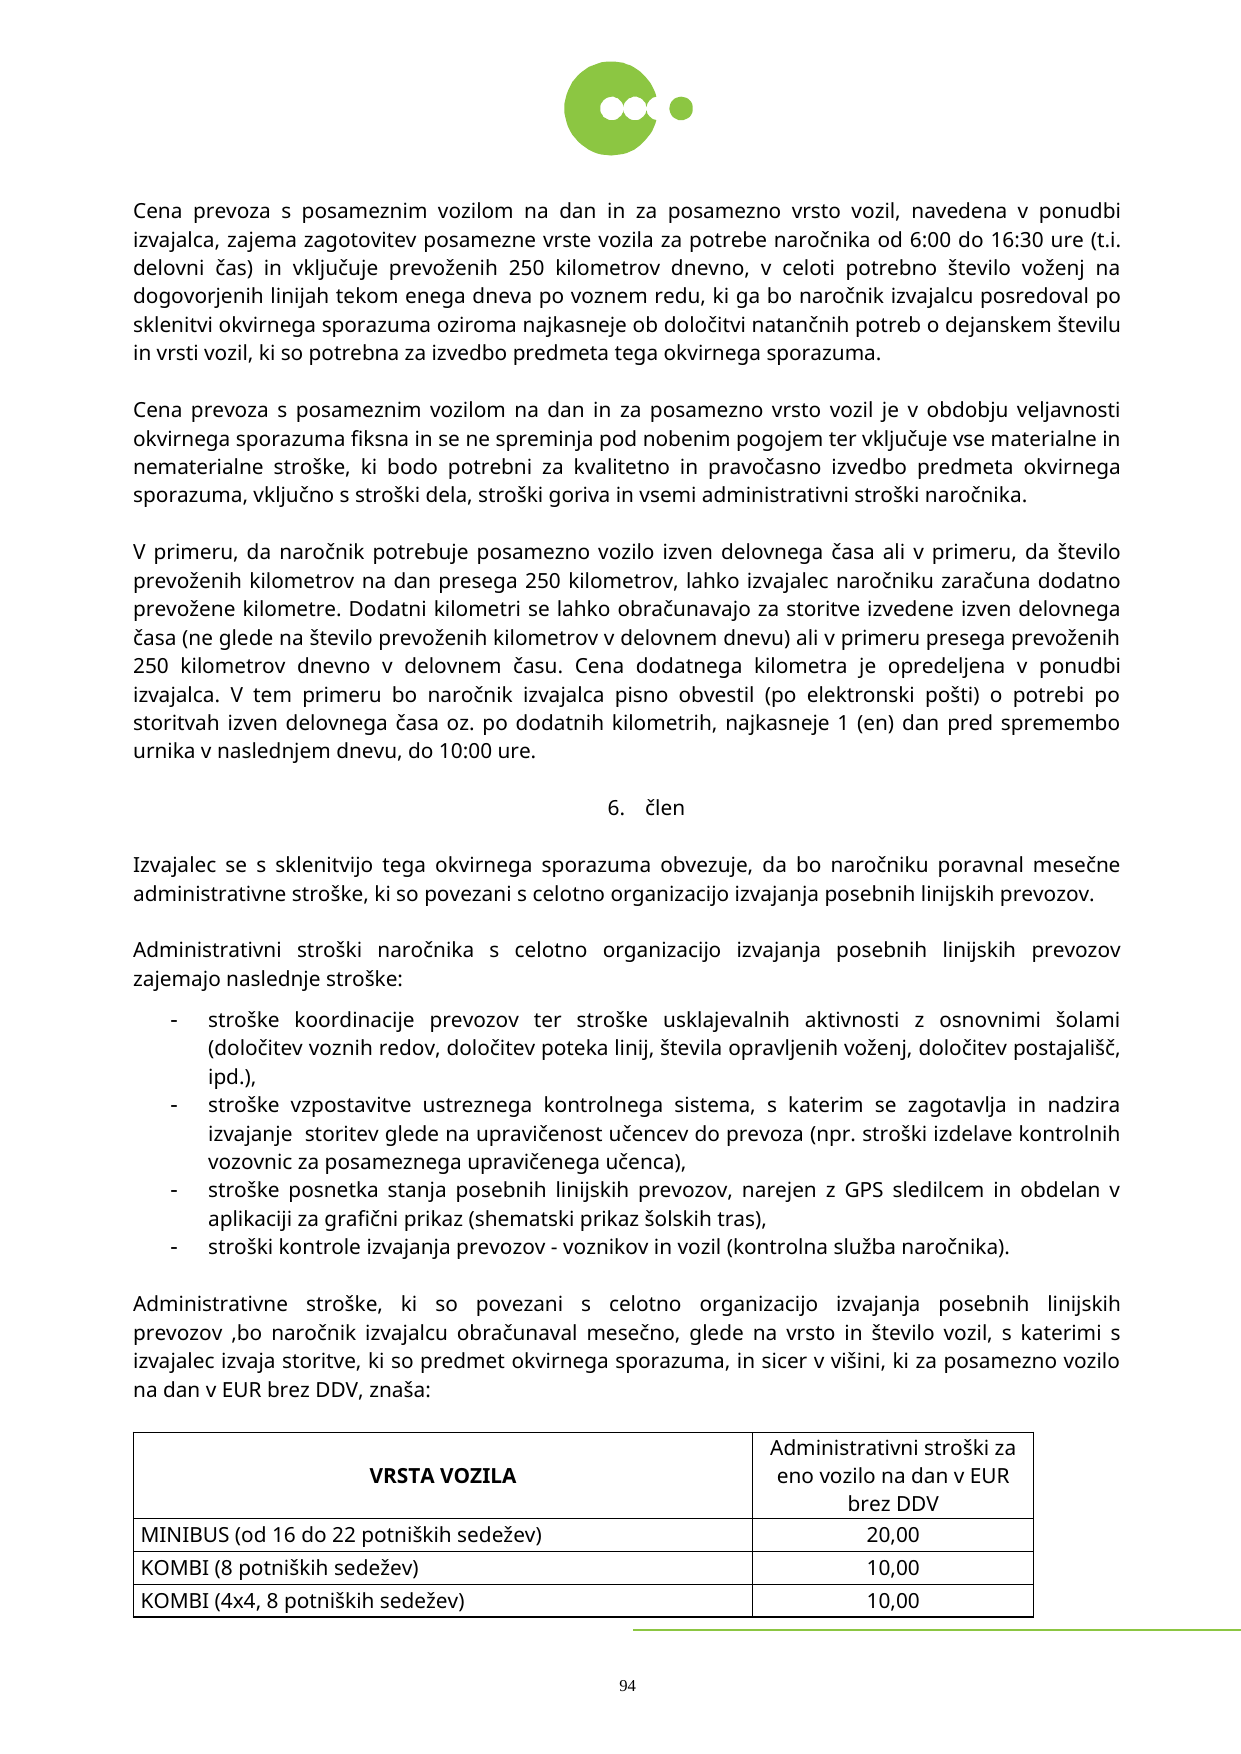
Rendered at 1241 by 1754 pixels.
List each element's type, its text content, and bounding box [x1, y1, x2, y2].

table_cell MINIBUS (od 16 do 22 potniških sedežev) [134, 1519, 752, 1551]
table_cell 10,00 [753, 1585, 1033, 1616]
text Administrativne stroške, ki so povezani s celotno organizacijo izvajanja posebnih linijskih prevozov ,bo naročnik izvajalcu obračunaval mesečno, glede na vrsto in število vozil, s katerimi s izvajalec izvaja storitve, ki so predmet okvirnega sporazuma, in sicer v višini, ki za posamezno vozilo na dan v EUR brez DDV, znaša: [133, 1289, 1122, 1403]
table_cell KOMBI (8 potniških sedežev) [134, 1552, 752, 1583]
text Cena prevoza s posameznim vozilom na dan in za posamezno vrsto vozil, navedena v ponudbi izvajalca, zajema zagotovitev posamezne vrste vozila za potrebe naročnika od 6:00 do 16:30 ure (t.i. delovni čas) in vključuje prevoženih 250 kilometrov dnevno, v celoti potrebno število voženj na dogovorjenih linijah tekom enega dneva po voznem redu, ki ga bo naročnik izvajalcu posredoval po sklenitvi okvirnega sporazuma oziroma najkasneje ob določitvi natančnih potreb o dejanskem številu in vrsti vozil, ki so potrebna za izvedbo predmeta tega okvirnega sporazuma. [133, 196, 1122, 367]
text V primeru, da naročnik potrebuje posamezno vozilo izven delovnega časa ali v primeru, da število prevoženih kilometrov na dan presega 250 kilometrov, lahko izvajalec naročniku zaračuna dodatno prevožene kilometre. Dodatni kilometri se lahko obračunavajo za storitve izvedene izven delovnega časa (ne glede na število prevoženih kilometrov v delovnem dnevu) ali v primeru presega prevoženih 250 kilometrov dnevno v delovnem času. Cena dodatnega kilometra je opredeljena v ponudbi izvajalca. V tem primeru bo naročnik izvajalca pisno obvestil (po elektronski pošti) o potrebi po storitvah izven delovnega časa oz. po dodatnih kilometrih, najkasneje 1 (en) dan pred spremembo urnika v naslednjem dnevu, do 10:00 ure. [133, 537, 1122, 765]
table_cell KOMBI (4x4, 8 potniških sedežev) [134, 1585, 752, 1616]
text Izvajalec se s sklenitvijo tega okvirnega sporazuma obvezuje, da bo naročniku poravnal mesečne administrativne stroške, ki so povezani s celotno organizacijo izvajanja posebnih linijskih prevozov. [133, 850, 1122, 907]
text Cena prevoza s posameznim vozilom na dan in za posamezno vrsto vozil je v obdobju veljavnosti okvirnega sporazuma fiksna in se ne spreminja pod nobenim pogojem ter vključuje vse materialne in nematerialne stroške, ki bodo potrebni za kvalitetno in pravočasno izvedbo predmeta okvirnega sporazuma, vključno s stroški dela, stroški goriva in vsemi administrativni stroški naročnika. [133, 395, 1122, 509]
table_cell 10,00 [753, 1552, 1033, 1583]
table_header Administrativni stroški za eno vozilo na dan v EUR brez DDV [753, 1433, 1033, 1518]
list stroške vzpostavitve ustreznega kontrolnega sistema, s katerim se zagotavlja in nadzira izvajanje storitev glede na upravičenost učencev do prevoza (npr. stroški izdelave kontrolnih vozovnic za posameznega upravičenega učenca), [170, 1090, 1122, 1176]
table_header VRSTA VOZILA [134, 1433, 752, 1518]
list stroške koordinacije prevozov ter stroške usklajevalnih aktivnosti z osnovnimi šolami (določitev voznih redov, določitev poteka linij, števila opravljenih voženj, določitev postajališč, ipd.), [170, 1005, 1122, 1090]
list stroške posnetka stanja posebnih linijskih prevozov, narejen z GPS sledilcem in obdelan v aplikaciji za grafični prikaz (shematski prikaz šolskih tras), [170, 1176, 1122, 1232]
list stroški kontrole izvajanja prevozov - voznikov in vozil (kontrolna služba naročnika). [170, 1232, 1122, 1261]
list člen [170, 793, 1122, 822]
table_cell 20,00 [753, 1519, 1033, 1551]
text Administrativni stroški naročnika s celotno organizacijo izvajanja posebnih linijskih prevozov zajemajo naslednje stroške: [133, 936, 1122, 992]
